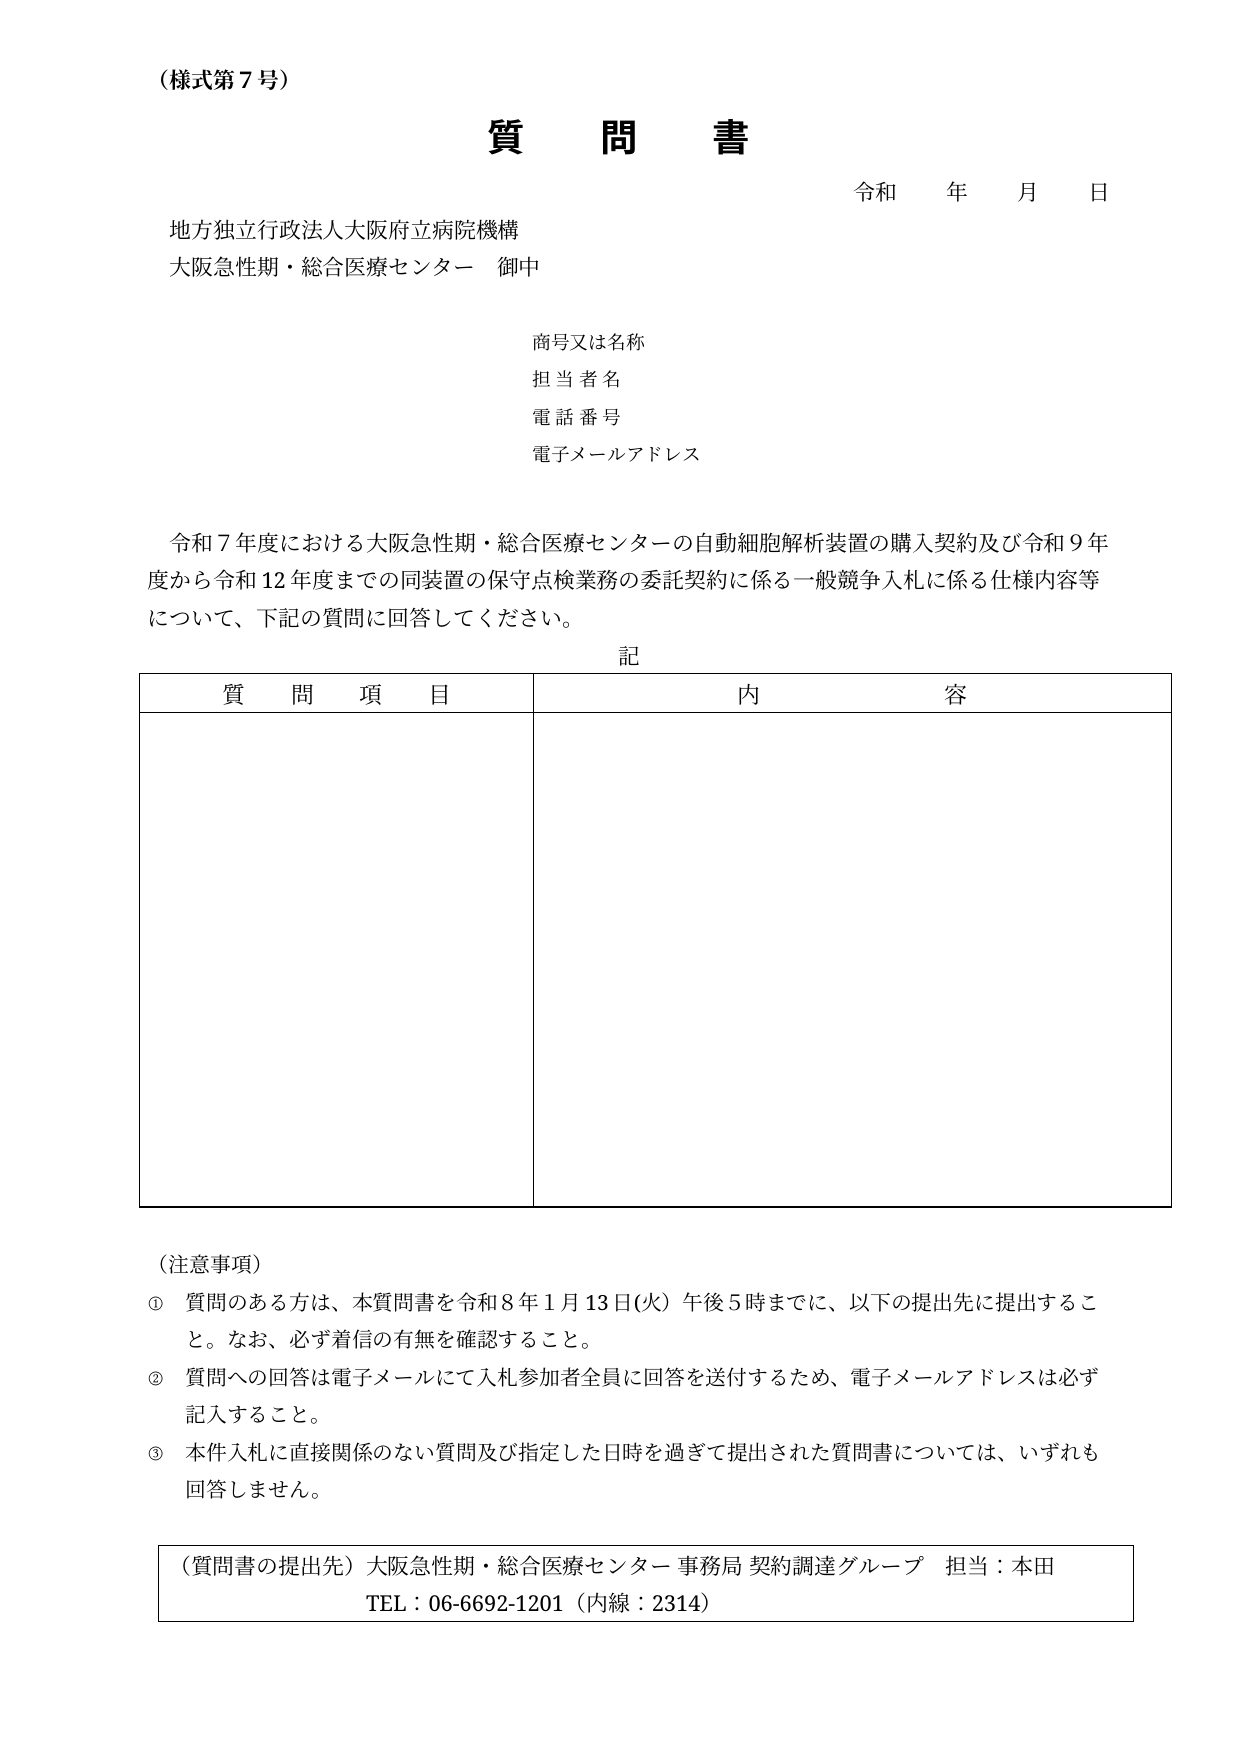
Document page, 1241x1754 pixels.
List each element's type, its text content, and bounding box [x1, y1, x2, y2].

text （様式第７号） [148, 60, 1085, 97]
text 令和７年度における大阪急性期・総合医療センターの自動細胞解析装置の購入契約及び令和９年度から令和12年度までの同装置の保守点検業務の委託契約に係る一般競争入札に係る仕様内容等について、下記の質問に回答してください。 [148, 523, 1110, 636]
table_header 内 容 [534, 674, 1171, 712]
table_cell [140, 713, 533, 1206]
text 質 問 書 [148, 97, 1089, 172]
text 大阪急性期・総合医療センター 御中 [148, 247, 1110, 285]
subtitle 記 [148, 636, 1110, 673]
list 本件入札に直接関係のない質問及び指定した日時を過ぎて提出された質問書については、いずれも回答しません。 [148, 1432, 1110, 1507]
list 質問のある方は、本質問書を令和８年１月13日(火）午後５時までに、以下の提出先に提出すること。なお、必ず着信の有無を確認すること。 [148, 1282, 1110, 1357]
text 商号又は名称 [148, 322, 1110, 360]
text （注意事項） [148, 1245, 1110, 1282]
text 地方独立行政法人大阪府立病院機構 [148, 210, 1110, 247]
text 電子メールアドレス [148, 435, 1110, 472]
text 令和 年 月 日 [148, 172, 1110, 210]
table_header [159, 1546, 1133, 1621]
text 電 話 番 号 [148, 397, 1110, 435]
list 質問への回答は電子メールにて入札参加者全員に回答を送付するため、電子メールアドレスは必ず記入すること。 [148, 1357, 1110, 1432]
text 担 当 者 名 [148, 360, 1110, 397]
table_header 質 問 項 目 [140, 674, 533, 712]
table_cell [534, 713, 1171, 1206]
